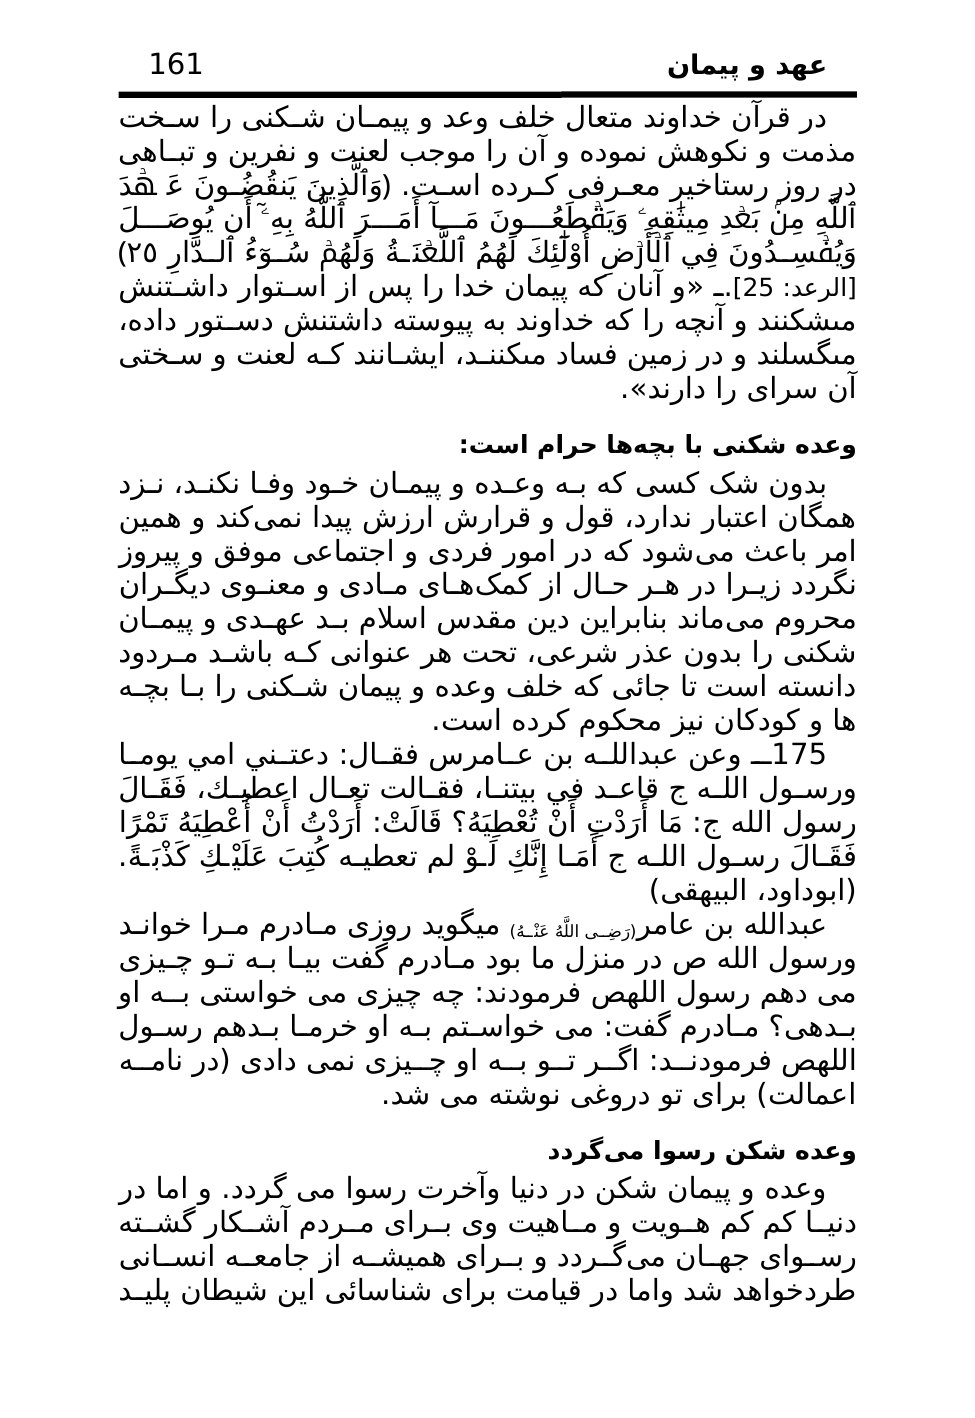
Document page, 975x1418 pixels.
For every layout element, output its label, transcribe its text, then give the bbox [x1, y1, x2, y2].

text بدون شک کسی که به وعده و پیمان خود وفا نکند، نزد همگان اعتبار ندارد، قول و قرارش ارزش پیدا نمی‌کند و همین امر باعث می‌شود که در امور فردی و اجتماعی موفق و پیروز نگردد زیرا در هر حال از کمک‌های مادی و معنوی دیگران محروم می‌ماند بنابراین دین مقدس اسلام بد عهدی و پیمان شکنی را بدون عذر شرعی، تحت هر عنوانی که باشد مردود دانسته است تا جائی که خلف وعده و پیمان شکنی را با بچه ها و کودکان نیز محکوم کرده است. [118, 466, 857, 738]
text عبدالله بن عامر(رَضِی اللَّهُ عَنْهُ)‌ میگوید روزی مادرم مرا خواند ورسول الله ص در منزل ما بود مادرم گفت بیا به تو چیزی می دهم رسول اللهص فرمودند: چه چیزی می خواستی به او بدهی؟ مادرم گفت: می خواستم به او خرما بدهم رسول اللهص فرمودند: اگر تو به او چیزی نمی دادی (در نامه اعمالت) برای تو دروغی نوشته می شد. [118, 907, 857, 1111]
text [118, 1172, 857, 1307]
text وعده شکنی با بچه‌ها حرام است: [118, 431, 857, 460]
text در قرآن خداوند متعال خلف وعد و پیمان شکنی را سخت مذمت و نکوهش نموده و آن را موجب لعنت و نفرین و تباهی در روز رستاخیر معرفی کرده است. ﴿وَٱلَّذِينَ يَنقُضُونَ عَهۡدَ ٱللَّهِ مِنۢ بَعۡدِ مِيثَٰقِهِۦ وَيَقۡطَعُونَ مَآ أَمَرَ ٱللَّهُ بِهِۦٓ أَن يُوصَلَ وَيُفۡسِدُونَ فِي ٱلۡأَرۡضِ أُوْلَٰٓئِكَ لَهُمُ ٱللَّعۡنَةُ وَلَهُمۡ سُوٓءُ ٱلدَّارِ ٢٥﴾ [الرعد: 25]. «و آنان که پیمان خدا را پس از استوار داشتنش مى‏شکنند و آنچه را که خداوند به پیوسته داشتنش دستور داده، مى‏گسلند و در زمین فساد مى‏کنند، ایشانند که لعنت و سختى آن سراى را دارند». [118, 100, 857, 406]
text وعده شکن رسوا می‌گردد [118, 1136, 857, 1165]
text 175ـ وعن عبدالله بن عامرس فقال: دعتني امي يوما ورسول الله ج قاعد في بيتنا، فقالت تعال اعطيك، فَقَالَ رسول الله ج: مَا أَرَدْتِ أَنْ تُعْطِيَهُ؟ قَالَتْ: أَرَدْتُ أَنْ أُعْطِيَهُ تَمْرًا فَقَالَ رسول الله ج أَمَا إِنَّكِ لَوْ لم تعطيه كُتِبَ عَلَيْكِ كَذْبَةً. (ابوداود، البیهقی) [118, 738, 857, 907]
